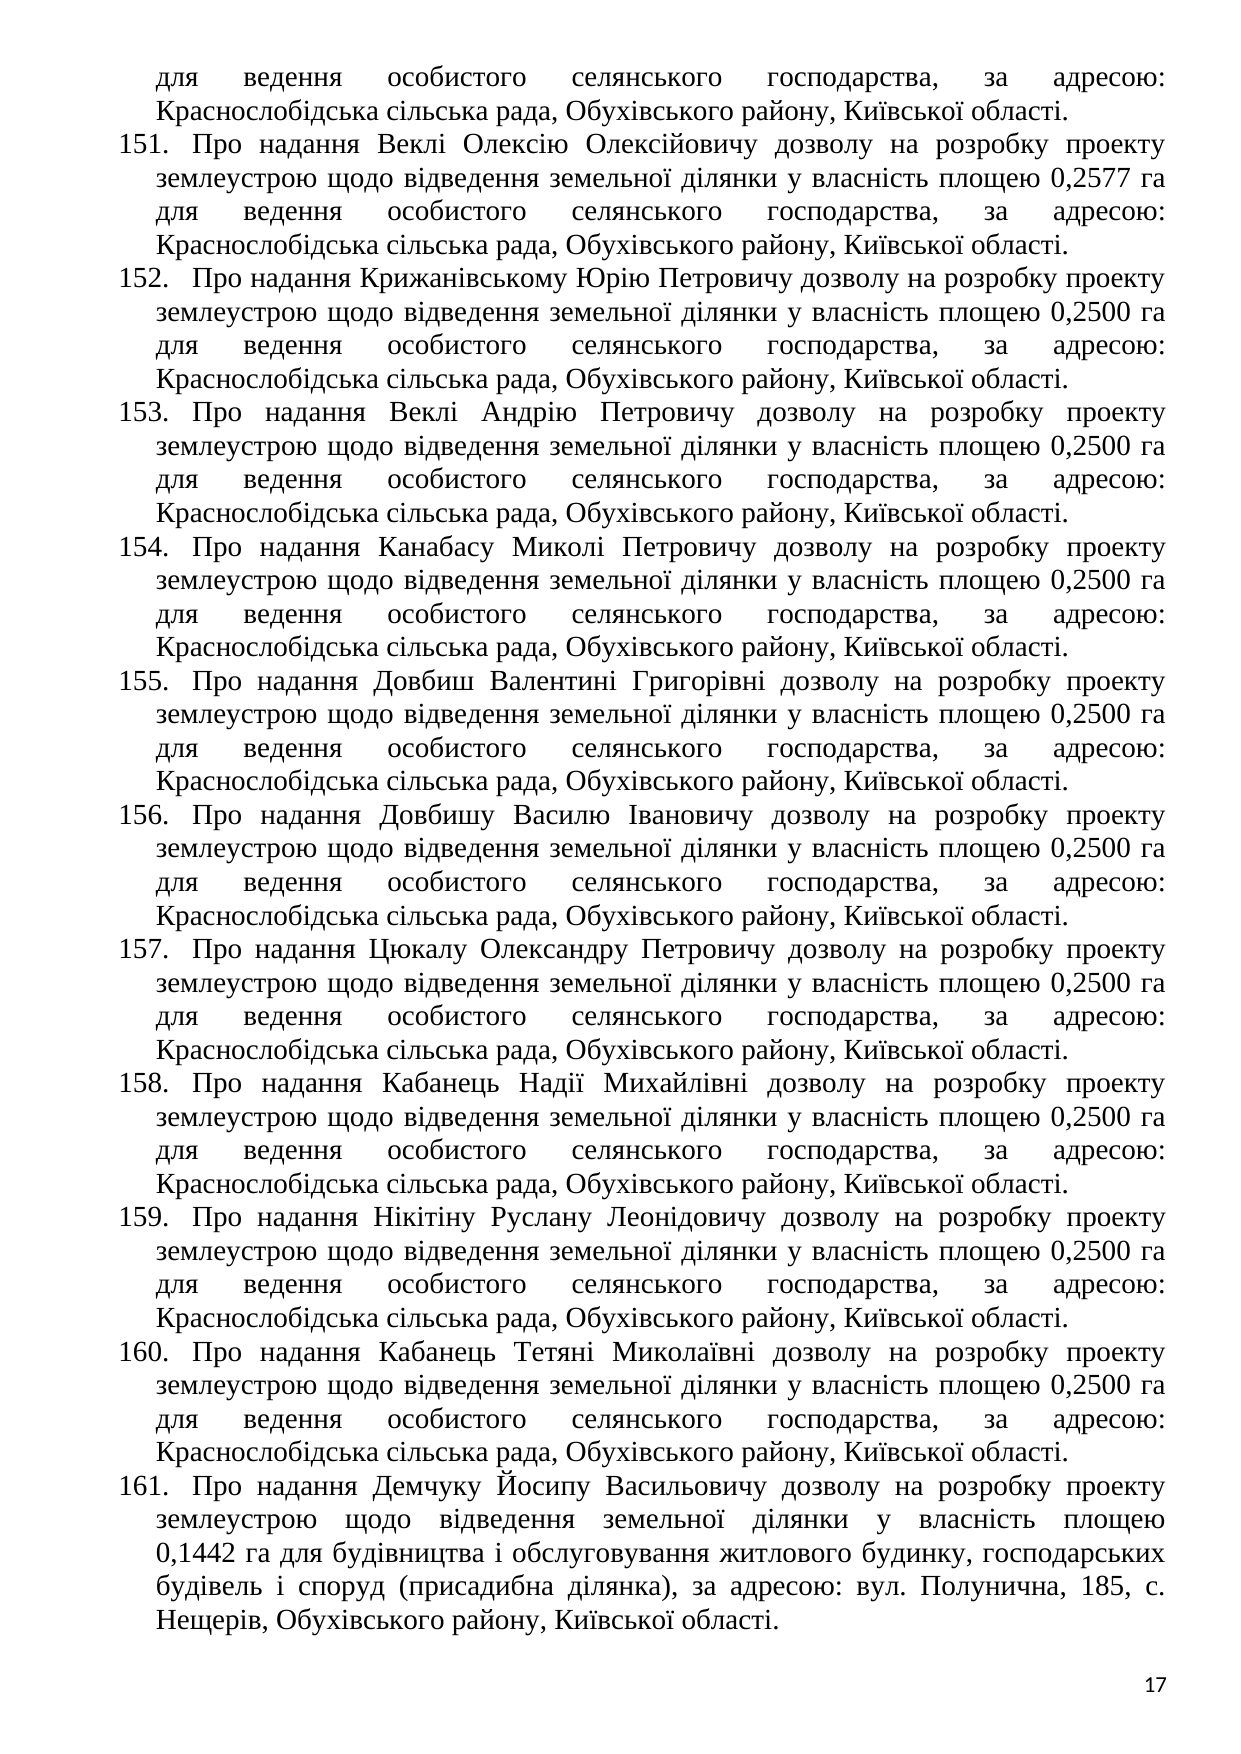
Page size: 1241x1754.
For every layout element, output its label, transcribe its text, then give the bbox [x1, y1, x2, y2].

list Про надання Демчуку Йосипу Васильовичу дозволу на розробку проекту землеустрою щодо відведення земельної ділянки у власність площею 0,1442 га для будівництва і обслуговування житлового будинку, господарських будівель і споруд (присадибна ділянка), за адресою: вул. Полунична, 185, с. Нещерів, Обухівського району, Київської області. [118, 1468, 1167, 1636]
list Про надання Цюкалу Олександру Петровичу дозволу на розробку проекту землеустрою щодо відведення земельної ділянки у власність площею 0,2500 га для ведення особистого селянського господарства, за адресою: Краснослобідська сільська рада, Обухівського району, Київської області. [118, 931, 1167, 1065]
list Про надання Кабанець Тетяні Миколаївні дозволу на розробку проекту землеустрою щодо відведення земельної ділянки у власність площею 0,2500 га для ведення особистого селянського господарства, за адресою: Краснослобідська сільська рада, Обухівського району, Київської області. [118, 1334, 1167, 1468]
list Про надання Веклі Андрію Петровичу дозволу на розробку проекту землеустрою щодо відведення земельної ділянки у власність площею 0,2500 га для ведення особистого селянського господарства, за адресою: Краснослобідська сільська рада, Обухівського району, Київської області. [118, 394, 1167, 529]
list Про надання Довбишу Василю Івановичу дозволу на розробку проекту землеустрою щодо відведення земельної ділянки у власність площею 0,2500 га для ведення особистого селянського господарства, за адресою: Краснослобідська сільська рада, Обухівського району, Київської області. [118, 797, 1167, 931]
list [118, 59, 1167, 126]
list Про надання Кабанець Надії Михайлівні дозволу на розробку проекту землеустрою щодо відведення земельної ділянки у власність площею 0,2500 га для ведення особистого селянського господарства, за адресою: Краснослобідська сільська рада, Обухівського району, Київської області. [118, 1065, 1167, 1199]
list Про надання Веклі Олексію Олексійовичу дозволу на розробку проекту землеустрою щодо відведення земельної ділянки у власність площею 0,2577 га для ведення особистого селянського господарства, за адресою: Краснослобідська сільська рада, Обухівського району, Київської області. [118, 126, 1167, 260]
list Про надання Довбиш Валентині Григорівні дозволу на розробку проекту землеустрою щодо відведення земельної ділянки у власність площею 0,2500 га для ведення особистого селянського господарства, за адресою: Краснослобідська сільська рада, Обухівського району, Київської області. [118, 663, 1167, 797]
list Про надання Нікітіну Руслану Леонідовичу дозволу на розробку проекту землеустрою щодо відведення земельної ділянки у власність площею 0,2500 га для ведення особистого селянського господарства, за адресою: Краснослобідська сільська рада, Обухівського району, Київської області. [118, 1199, 1167, 1334]
list Про надання Канабасу Миколі Петровичу дозволу на розробку проекту землеустрою щодо відведення земельної ділянки у власність площею 0,2500 га для ведення особистого селянського господарства, за адресою: Краснослобідська сільська рада, Обухівського району, Київської області. [118, 529, 1167, 663]
list Про надання Крижанівському Юрію Петровичу дозволу на розробку проекту землеустрою щодо відведення земельної ділянки у власність площею 0,2500 га для ведення особистого селянського господарства, за адресою: Краснослобідська сільська рада, Обухівського району, Київської області. [118, 260, 1167, 394]
